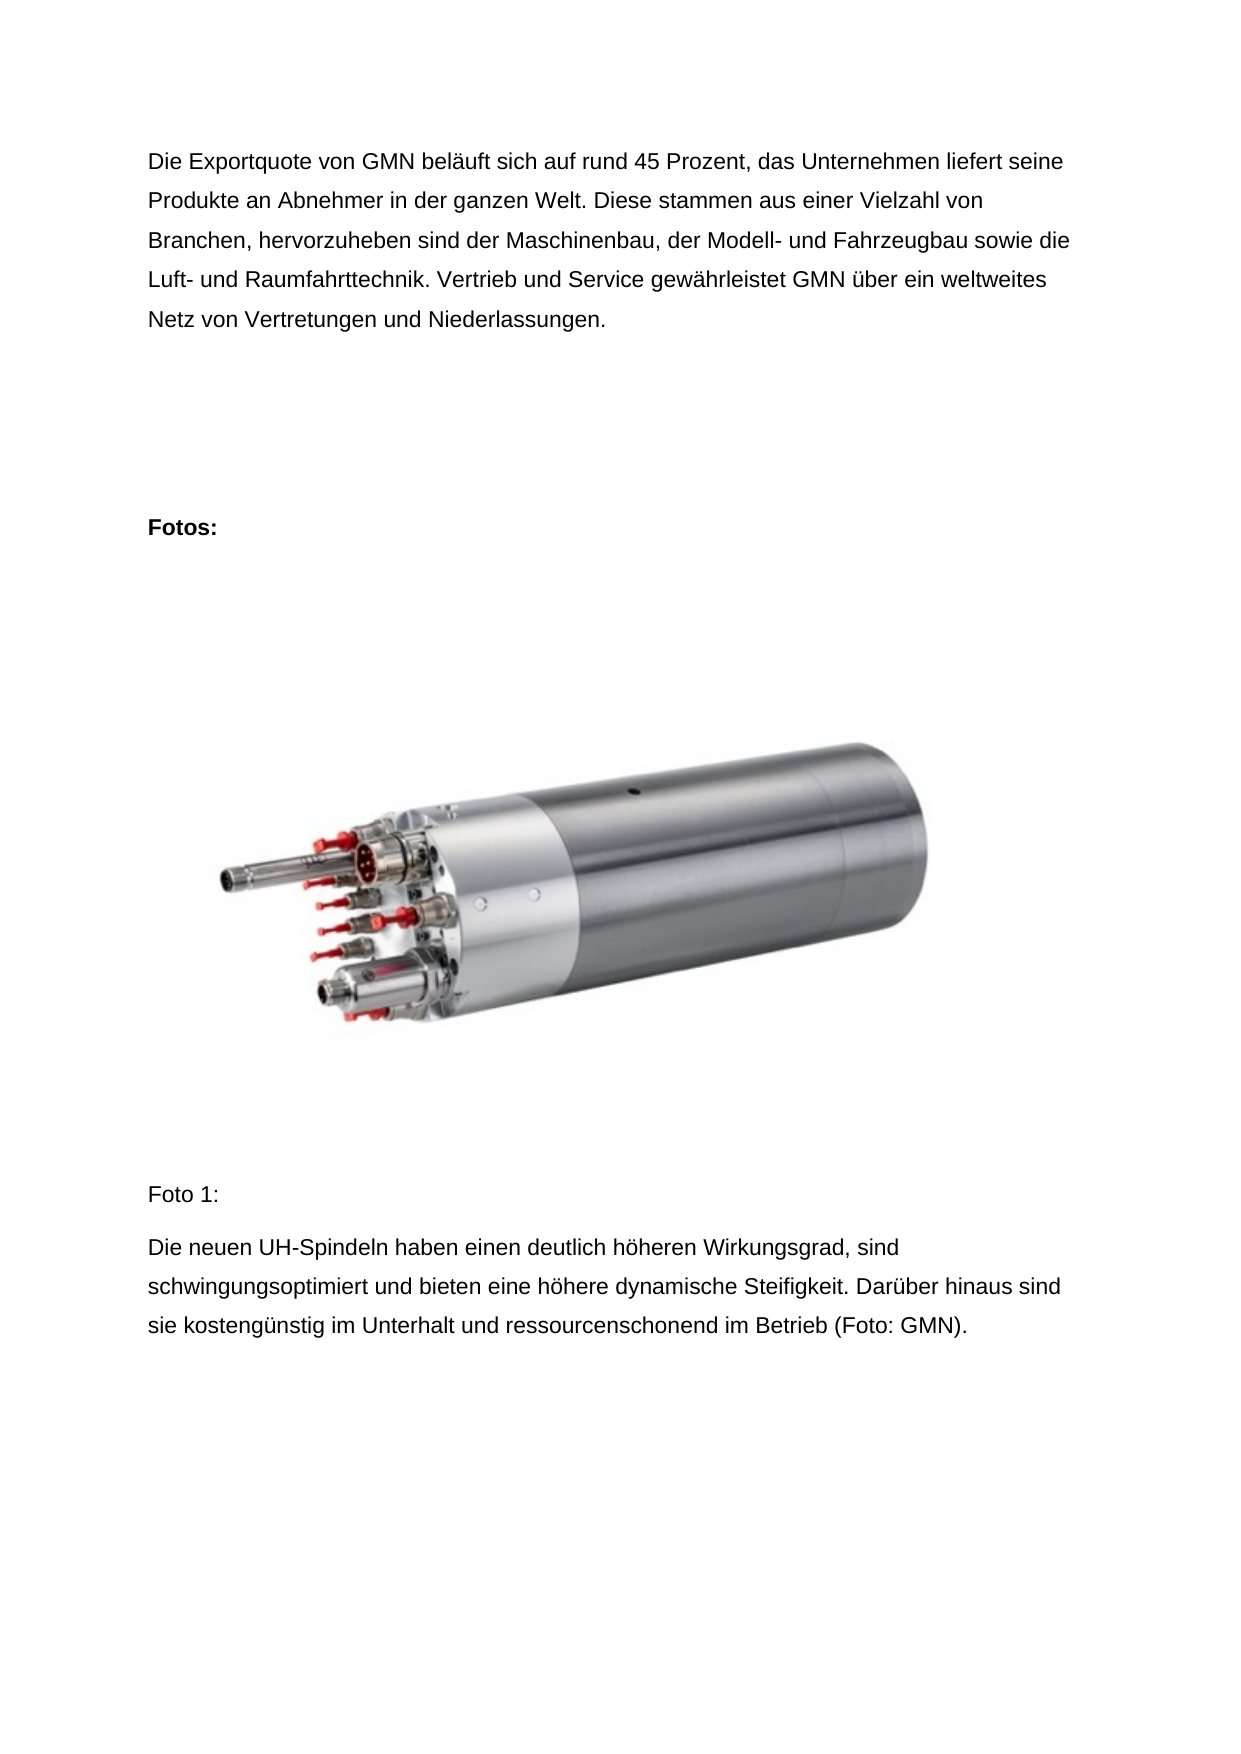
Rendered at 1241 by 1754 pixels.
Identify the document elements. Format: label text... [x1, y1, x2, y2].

text Die neuen UH-Spindeln haben einen deutlich höheren Wirkungsgrad, sind schwingungsoptimiert und bieten eine höhere dynamische Steifigkeit. Darüber hinaus sind sie kostengünstig im Unterhalt und ressourcenschonend im Betrieb (Foto: GMN). [148, 1233, 1093, 1339]
text Die Exportquote von GMN beläuft sich auf rund 45 Prozent, das Unternehmen liefert seine Produkte an Abnehmer in der ganzen Welt. Diese stammen aus einer Vielzahl von Branchen, hervorzuheben sind der Maschinenbau, der Modell- und Fahrzeugbau sowie die Luft- und Raumfahrttechnik. Vertrieb und Service gewährleistet GMN über ein weltweites Netz von Vertretungen und Niederlassungen. [148, 148, 1093, 332]
text Foto 1: [148, 1181, 1093, 1208]
text Fotos: [148, 513, 1093, 540]
picture [147, 565, 1034, 1157]
